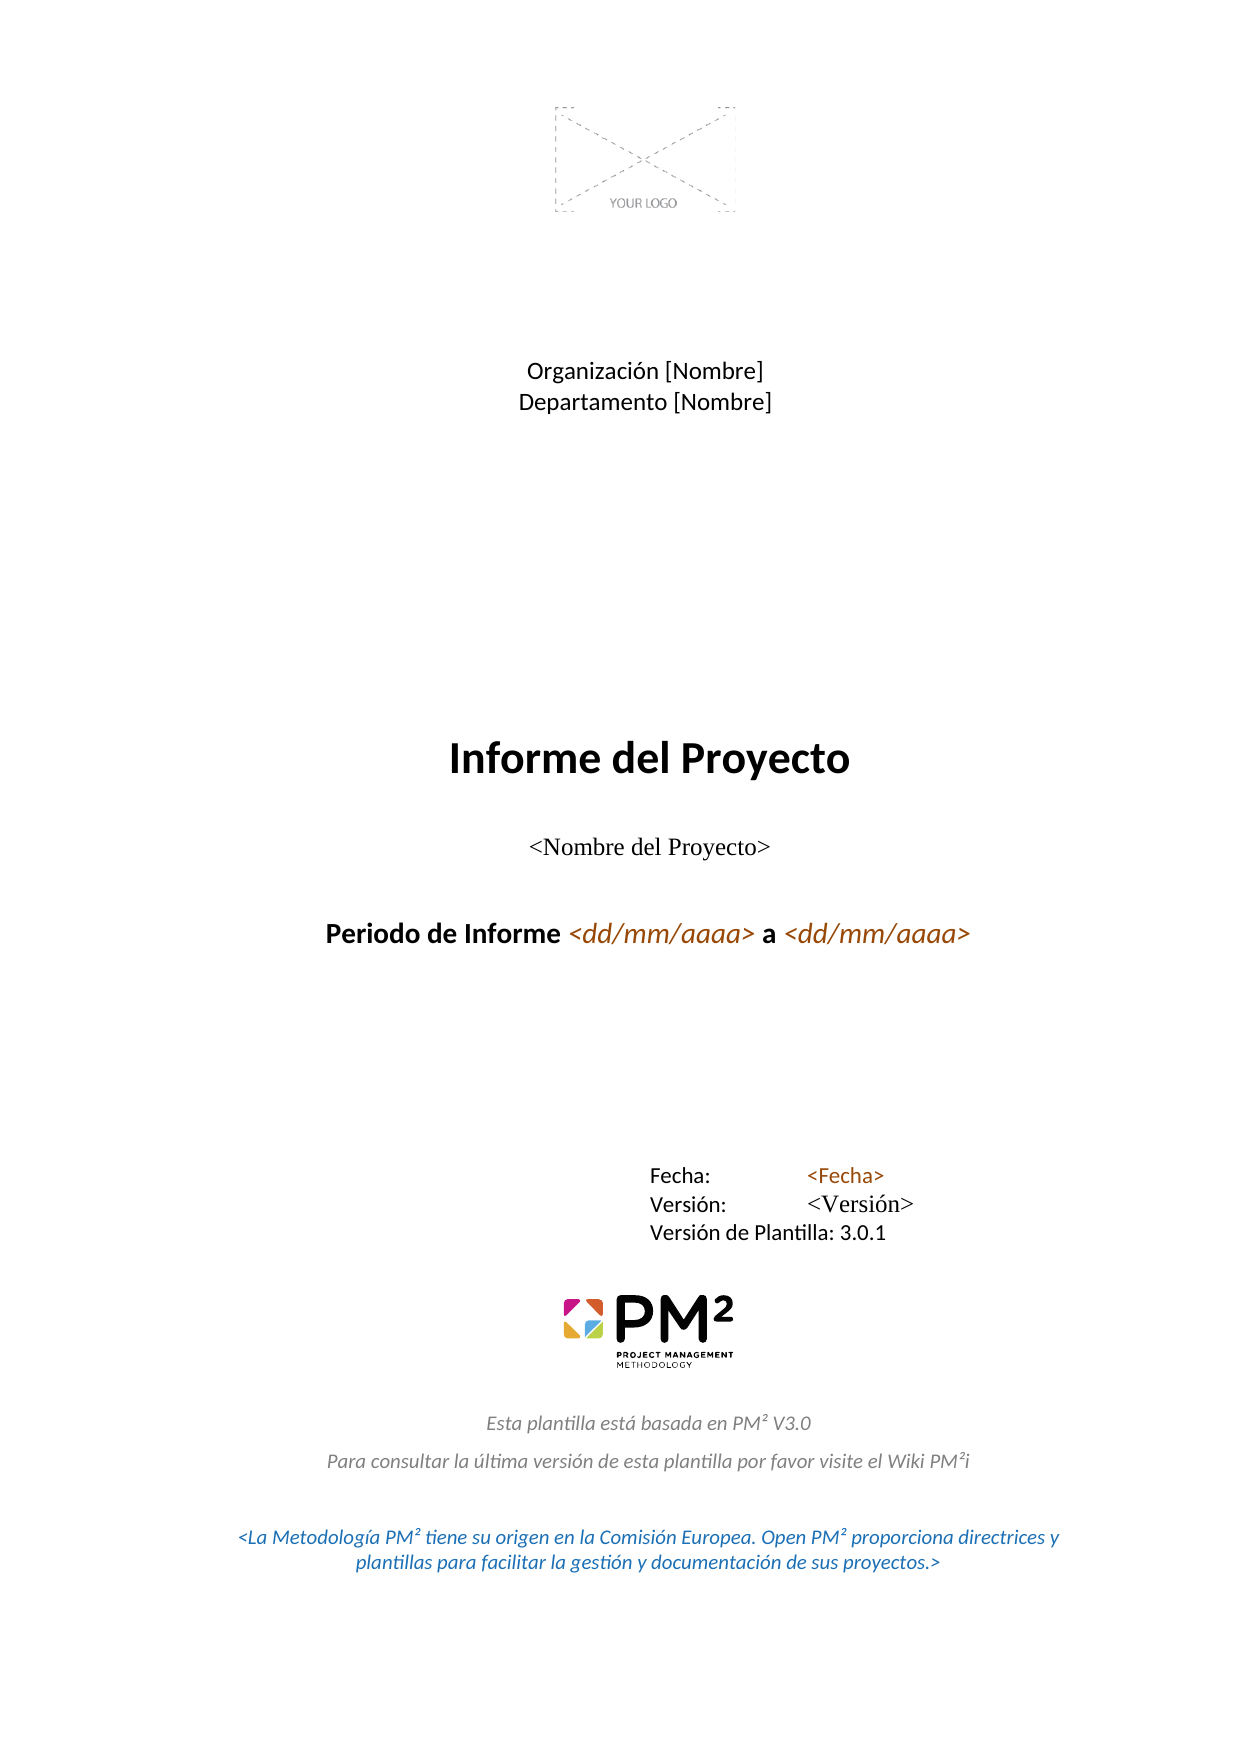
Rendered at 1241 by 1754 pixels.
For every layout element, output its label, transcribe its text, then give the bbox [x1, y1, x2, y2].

text <La Metodología PM² tiene su origen en la Comisión Europea. Open PM² proporciona directrices y plantillas para facilitar la gestión y documentación de sus proyectos.> [207, 1524, 1092, 1575]
subtitle Informe de Progreso del Proyecto [207, 729, 1092, 832]
text Para consultar la última versión de esta plantilla por favor visite el Wiki PM²i [207, 1448, 1092, 1474]
text Esta plantilla está basada en PM² V3.0 [207, 1410, 1092, 1436]
text Departamento [Nombre] [207, 386, 1084, 416]
text Fecha: [582, 1161, 1092, 1189]
text Versión de Plantilla: 3.0.1 [582, 1218, 1092, 1246]
text Organización [Nombre] [207, 355, 1084, 386]
subtitle Periodo de Informe <dd/mm/aaaa> a <dd/mm/aaaa> [207, 915, 1092, 951]
text Versión: [582, 1189, 1092, 1218]
picture [555, 107, 736, 212]
